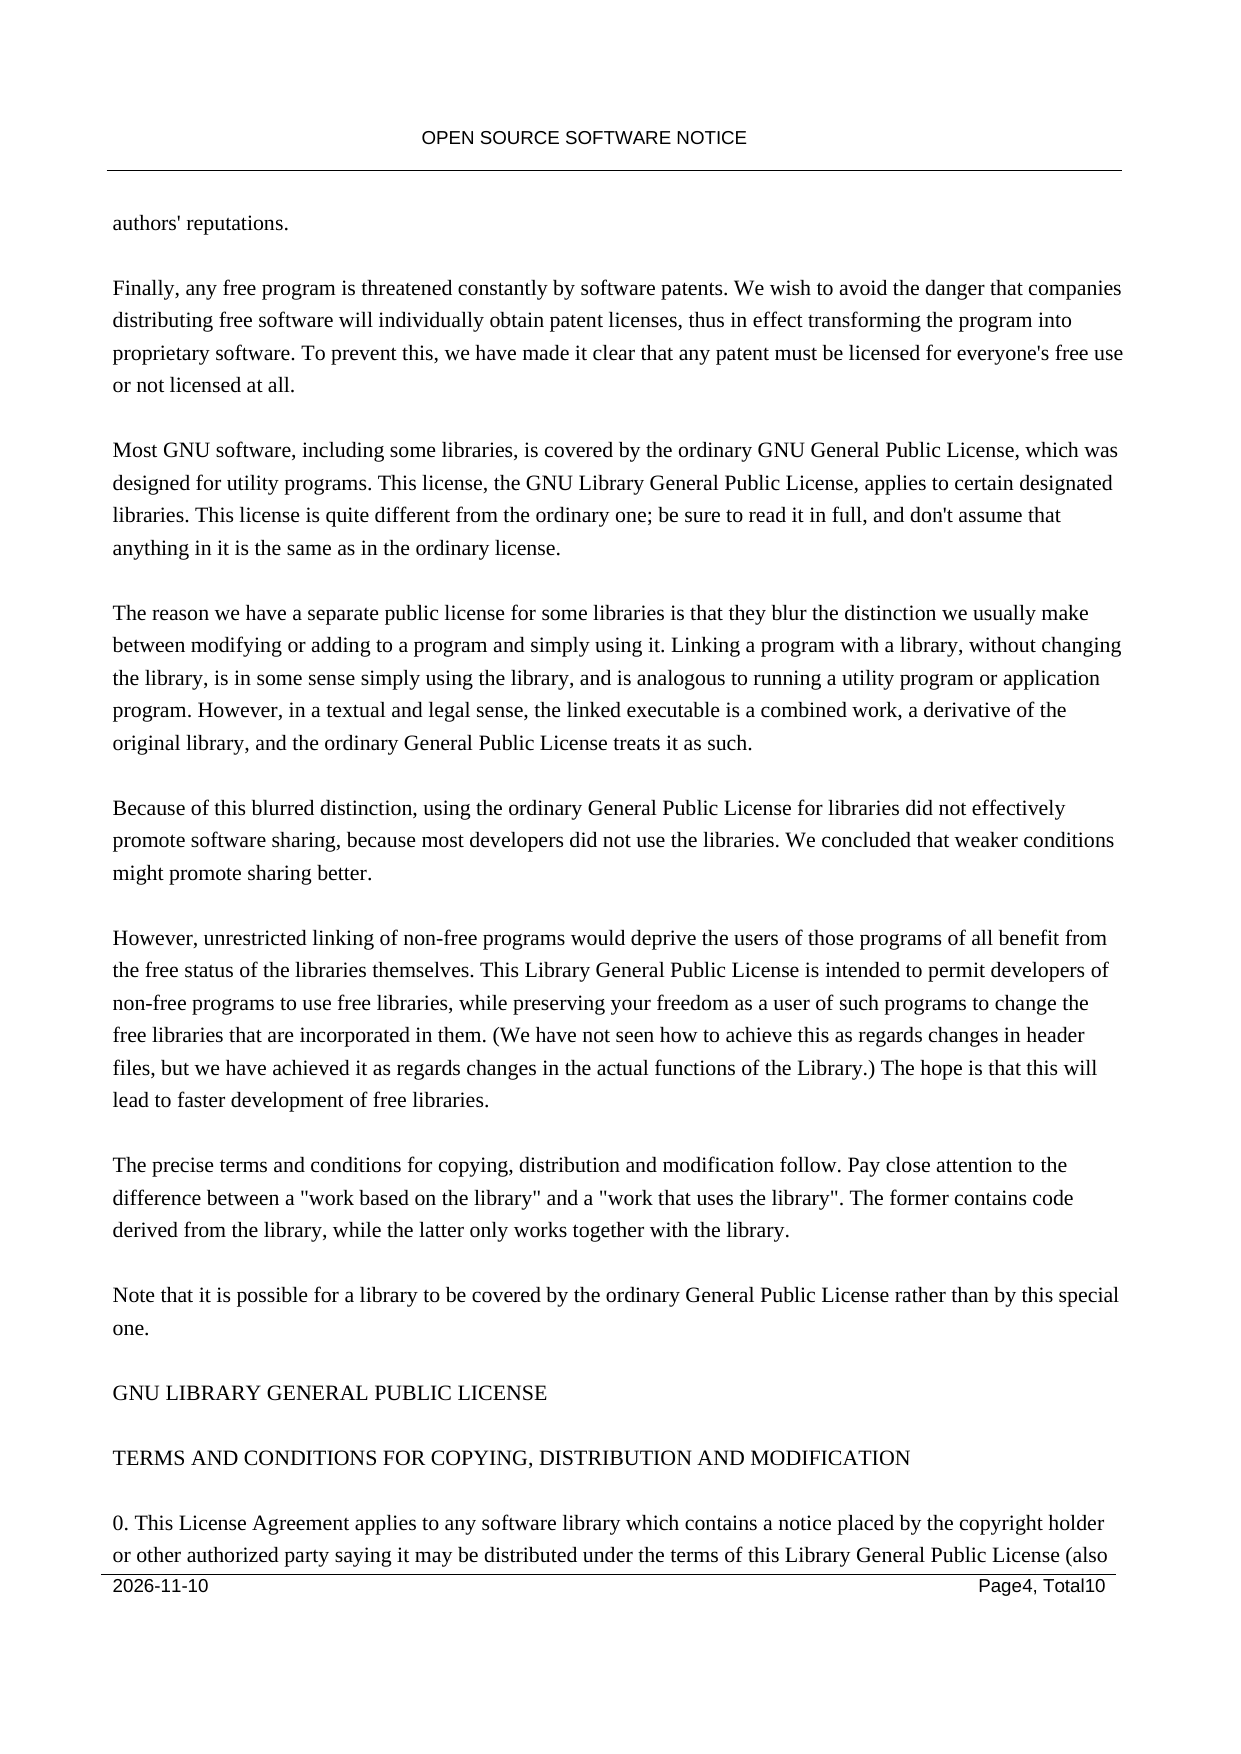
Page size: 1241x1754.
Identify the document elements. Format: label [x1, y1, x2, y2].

text [112, 206, 1128, 1571]
